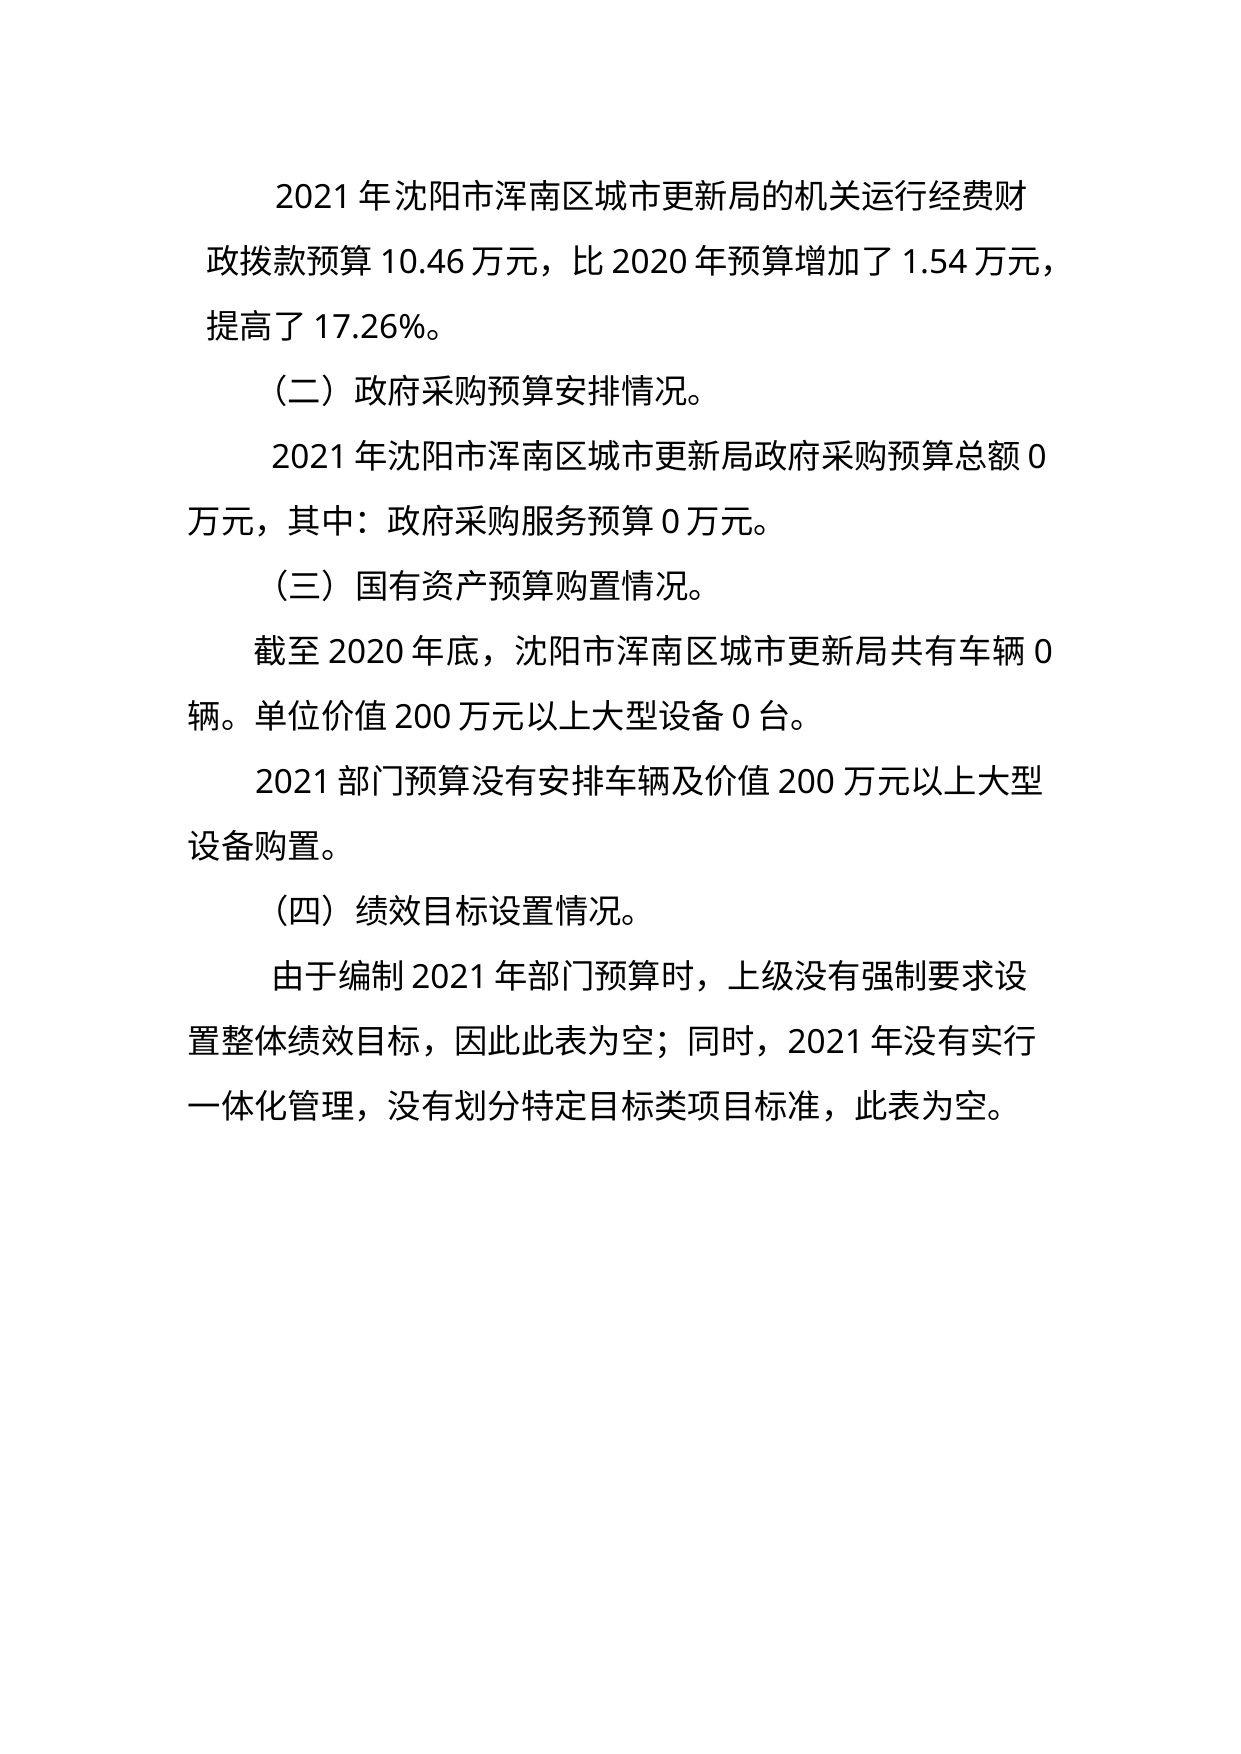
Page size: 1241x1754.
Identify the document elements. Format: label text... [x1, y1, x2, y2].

text 2021年 沈阳市浑南区城市更新局的机关运行经费财政拨款预算10.46万元，比2020年预算增加了1.54万元，提高了17.26%。 [206, 162, 1053, 357]
text 截至2020年底，沈阳市浑南区城市更新局共有车辆0辆。单位价值200万元以上大型设备0台。 [187, 617, 1053, 747]
text 2021年沈阳市浑南区城市更新局政府采购预算总额0万元，其中：政府采购服务预算0万元。 [187, 422, 1053, 552]
text 2021部门预算没有安排车辆及价值200 万元以上大型设备购置。 [187, 747, 1053, 877]
text （二）政府采购预算安排情况。 [187, 357, 1053, 422]
text （三）国有资产预算购置情况。 [187, 552, 1053, 617]
text （四）绩效目标设置情况。 [187, 877, 1053, 942]
text 由于编制2021年部门预算时，上级没有强制要求设置整体绩效目标，因此此表为空；同时，2021年没有实行一体化管理，没有划分特定目标类项目标准，此表为空。 [187, 942, 1053, 1137]
